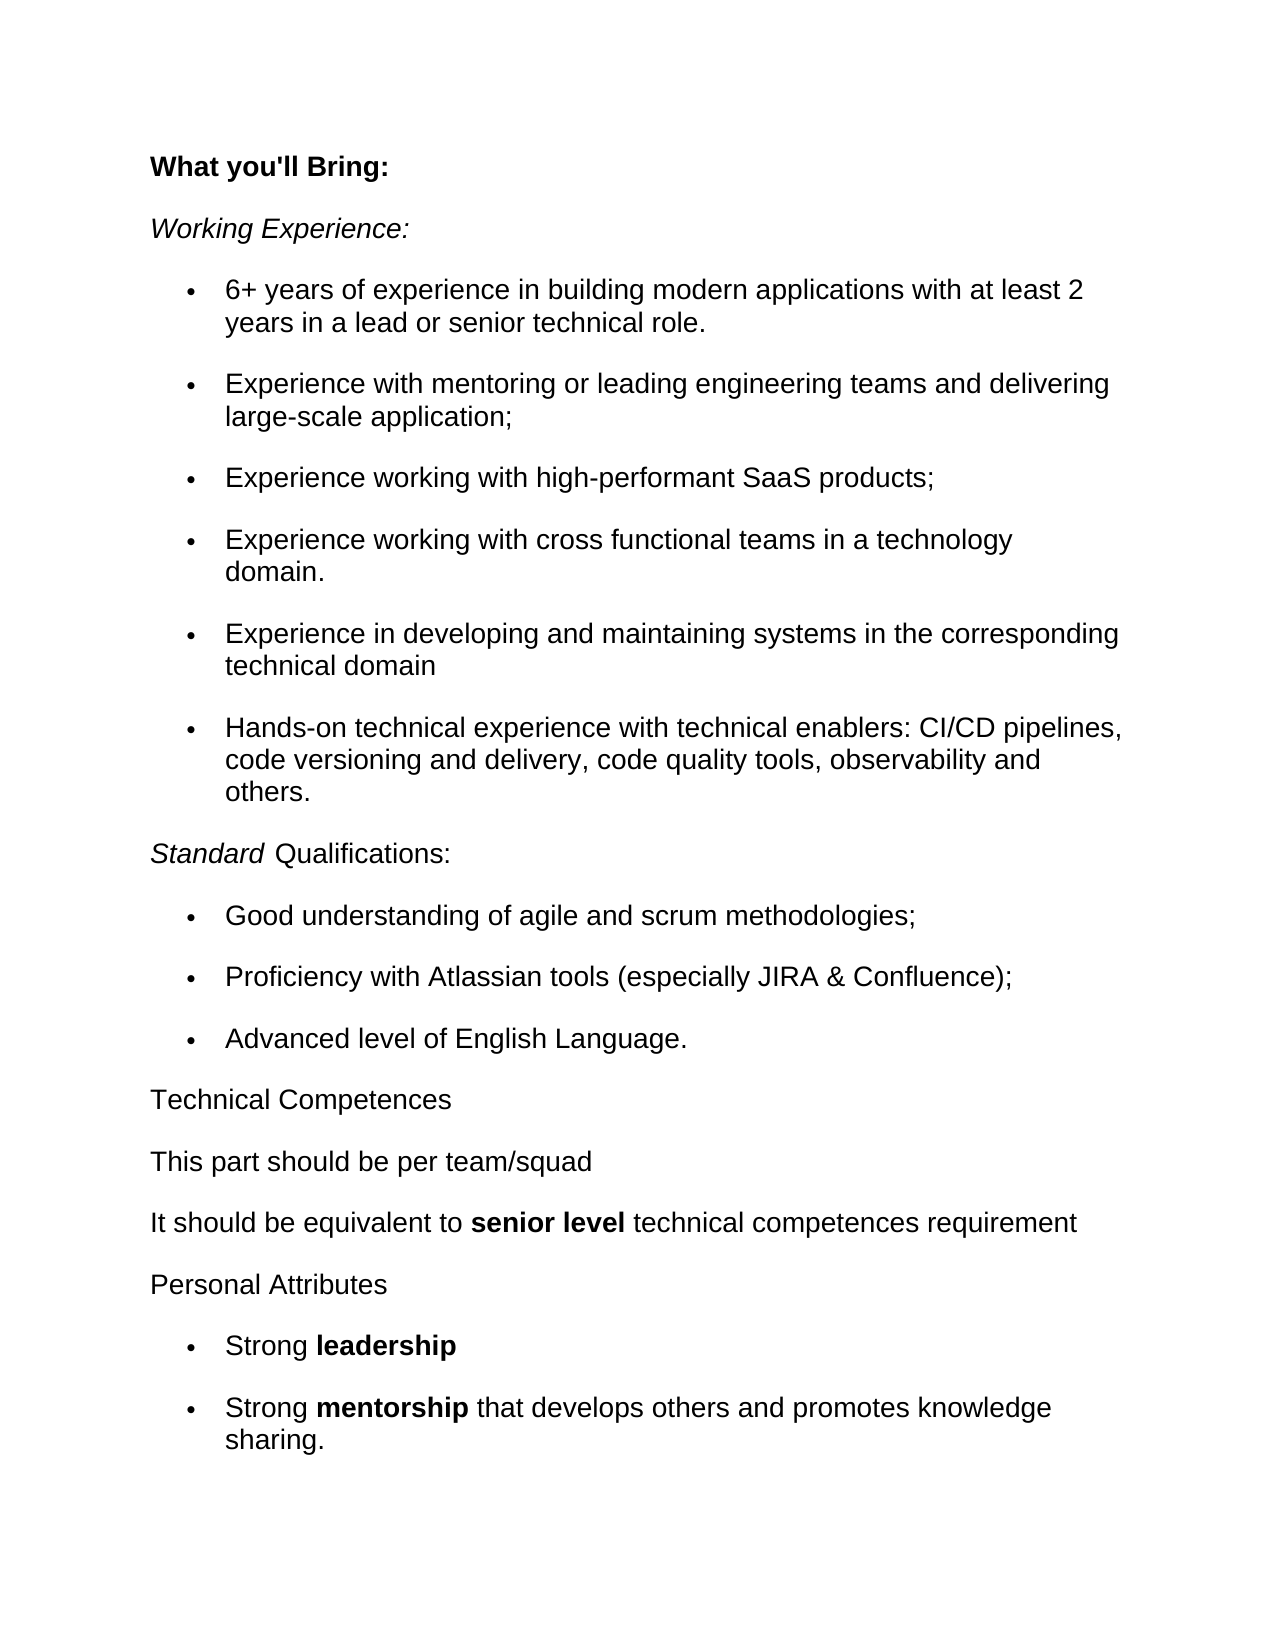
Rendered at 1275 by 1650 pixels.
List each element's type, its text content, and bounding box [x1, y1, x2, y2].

list Strong mentorship that develops others and promotes knowledge sharing. [187, 1391, 1125, 1456]
text What you'll Bring: [150, 150, 1125, 182]
text Personal Attributes [150, 1268, 1125, 1300]
text Standard Qualifications: [150, 837, 1125, 869]
list Experience with mentoring or leading engineering teams and delivering large-scale application; [187, 367, 1125, 432]
list Good understanding of agile and scrum methodologies; [187, 898, 1125, 931]
list Experience working with high-performant SaaS products; [187, 461, 1125, 493]
list Proficiency with Atlassian tools (especially JIRA & Confluence); [187, 960, 1125, 992]
list Hands-on technical experience with technical enablers: CI/CD pipelines, code versioning and delivery, code quality tools, observability and others. [187, 711, 1125, 808]
text It should be equivalent to senior level technical competences requirement [150, 1206, 1125, 1239]
list Experience in developing and maintaining systems in the corresponding technical domain [187, 617, 1125, 681]
list Strong leadership [187, 1329, 1125, 1362]
list 6+ years of experience in building modern applications with at least 2 years in a lead or senior technical role. [187, 273, 1125, 338]
list Advanced level of English Language. [187, 1022, 1125, 1054]
text This part should be per team/squad [150, 1145, 1125, 1177]
text Working Experience: [150, 212, 1125, 244]
text Technical Competences [150, 1083, 1125, 1116]
list Experience working with cross functional teams in a technology domain. [187, 523, 1125, 587]
